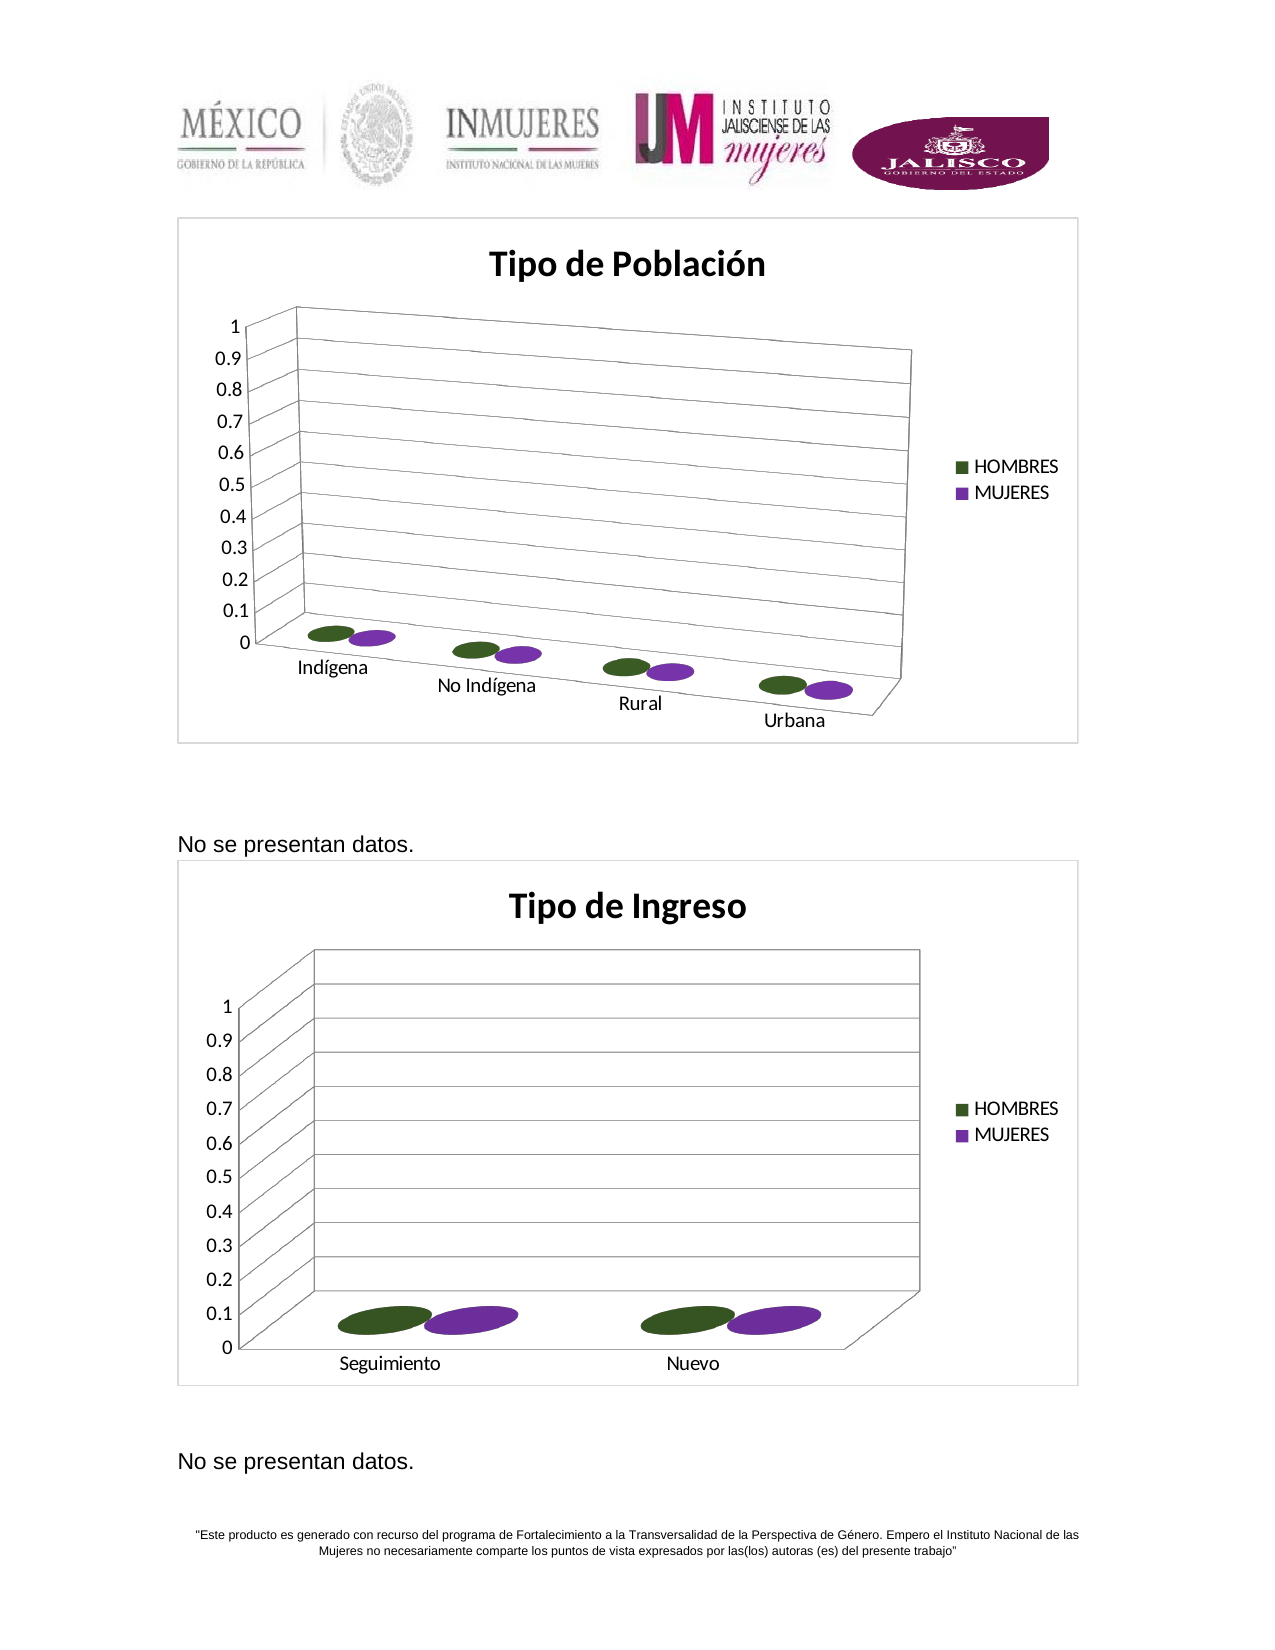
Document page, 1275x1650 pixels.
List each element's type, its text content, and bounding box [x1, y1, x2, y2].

text No se presentan datos. [177, 1448, 1098, 1474]
picture [177, 73, 1049, 190]
text No se presentan datos. [177, 831, 1098, 858]
